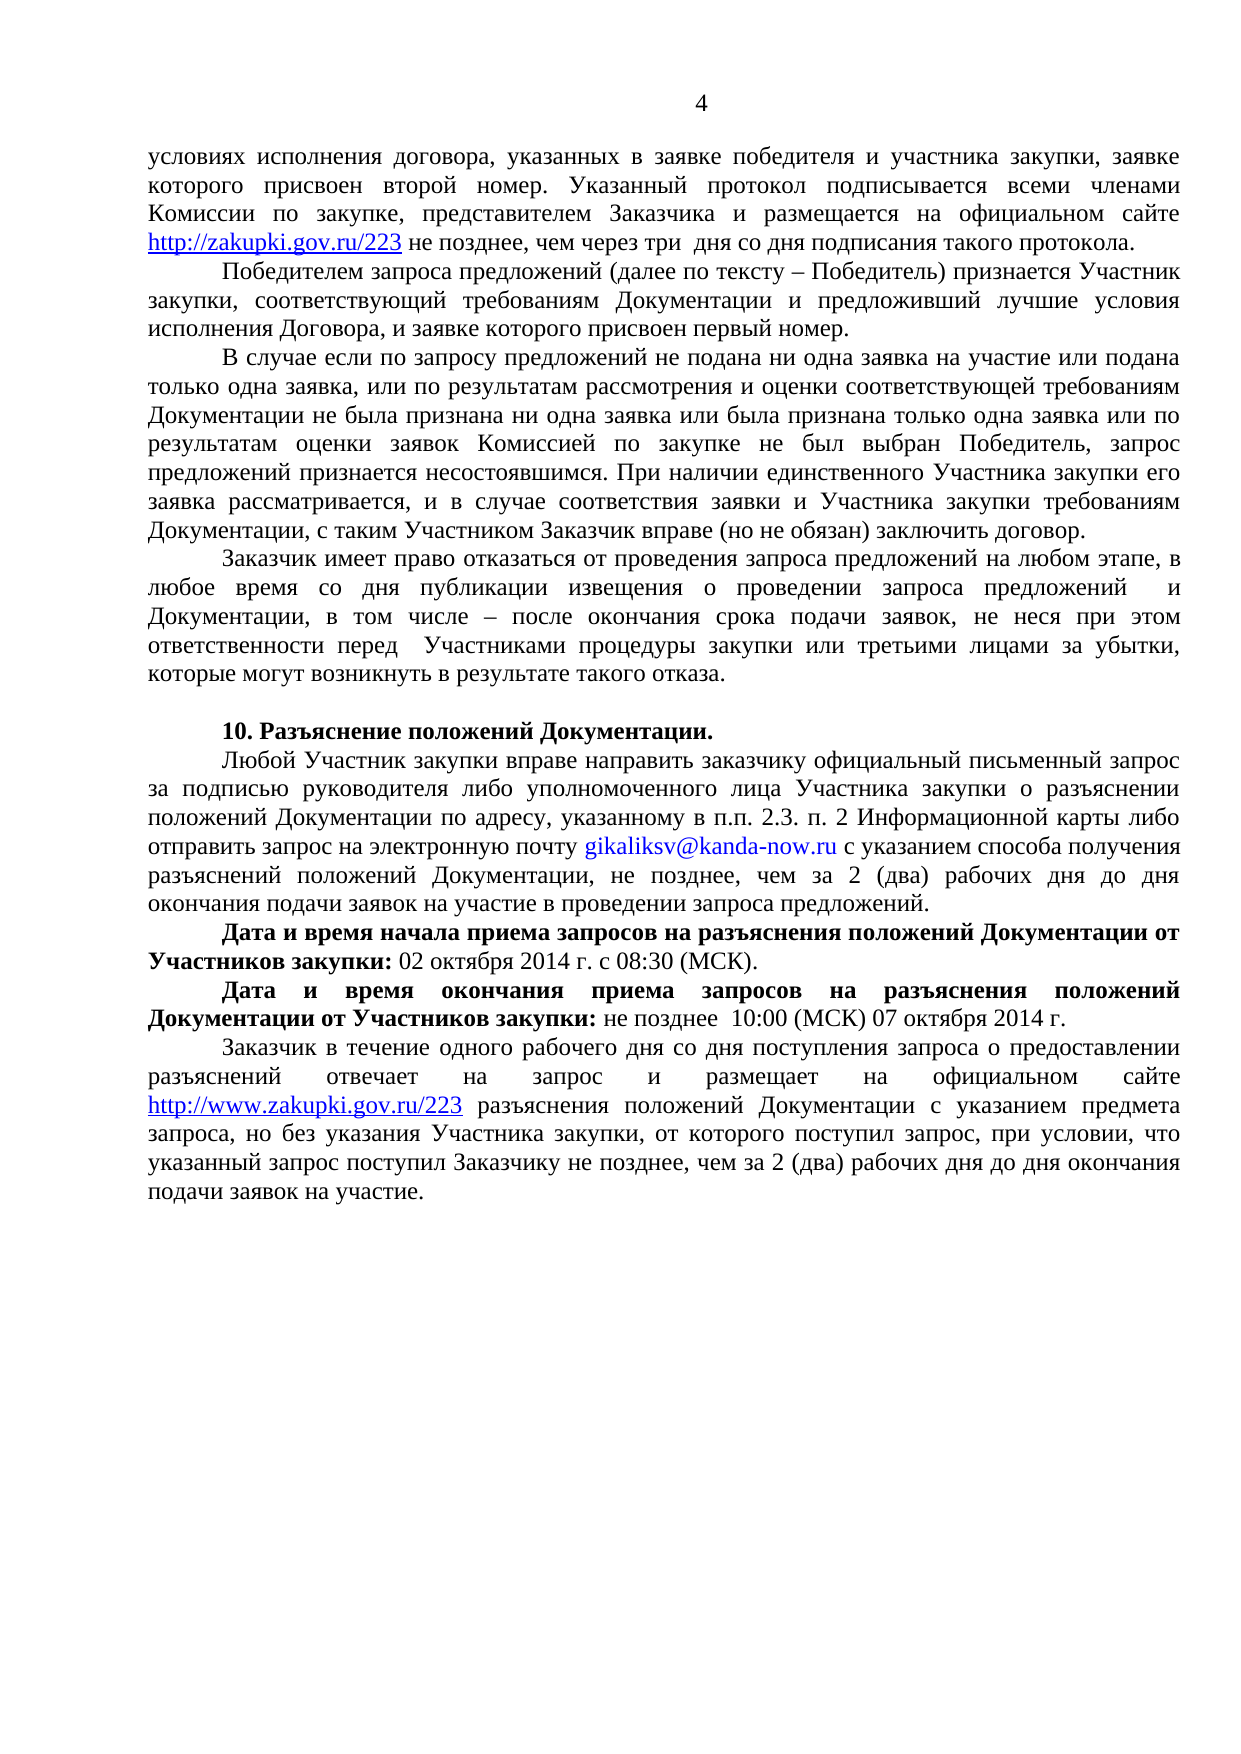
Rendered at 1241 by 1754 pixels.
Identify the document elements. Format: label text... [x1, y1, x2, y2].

text Дата и время начала приема запросов на разъяснения положений Документации от Участников закупки: 02 октября 2014 г. с 08:30 (МСК). [148, 917, 1181, 975]
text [148, 141, 1181, 256]
text Любой Участник закупки вправе направить заказчику официальный письменный запрос за подписью руководителя либо уполномоченного лица Участника закупки о разъяснении положений Документации по адресу, указанному в п.п. 2.3. п. 2 Информационной карты либо отправить запрос на электронную почту gikaliksv@kanda-now.ru с указанием способа получения разъяснений положений Документации, не позднее, чем за 2 (два) рабочих дня до дня окончания подачи заявок на участие в проведении запроса предложений. [148, 745, 1181, 917]
text Заказчик имеет право отказаться от проведения запроса предложений на любом этапе, в любое время со дня публикации извещения о проведении запроса предложений и Документации, в том числе – после окончания срока подачи заявок, не неся при этом ответственности перед Участниками процедуры закупки или третьими лицами за убытки, которые могут возникнуть в результате такого отказа. [148, 543, 1181, 687]
text 10. Разъяснение положений Документации. [148, 716, 1181, 745]
text Дата и время окончания приема запросов на разъяснения положений Документации от Участников закупки: не позднее 10:00 (МСК) 07 октября 2014 г. [148, 975, 1181, 1032]
text Победителем запроса предложений (далее по тексту – Победитель) признается Участник закупки, соответствующий требованиям Документации и предложивший лучшие условия исполнения Договора, и заявке которого присвоен первый номер. [148, 256, 1181, 342]
text Заказчик в течение одного рабочего дня со дня поступления запроса о предоставлении разъяснений отвечает на запрос и размещает на официальном сайте http://www.zakupki.gov.ru/223 разъяснения положений Документации с указанием предмета запроса, но без указания Участника закупки, от которого поступил запрос, при условии, что указанный запрос поступил Заказчику не позднее, чем за 2 (два) рабочих дня до дня окончания подачи заявок на участие. [148, 1032, 1181, 1205]
text В случае если по запросу предложений не подана ни одна заявка на участие или подана только одна заявка, или по результатам рассмотрения и оценки соответствующей требованиям Документации не была признана ни одна заявка или была признана только одна заявка или по результатам оценки заявок Комиссией по закупке не был выбран Победитель, запрос предложений признается несостоявшимся. При наличии единственного Участника закупки его заявка рассматривается, и в случае соответствия заявки и Участника закупки требованиям Документации, с таким Участником Заказчик вправе (но не обязан) заключить договор. [148, 342, 1181, 543]
